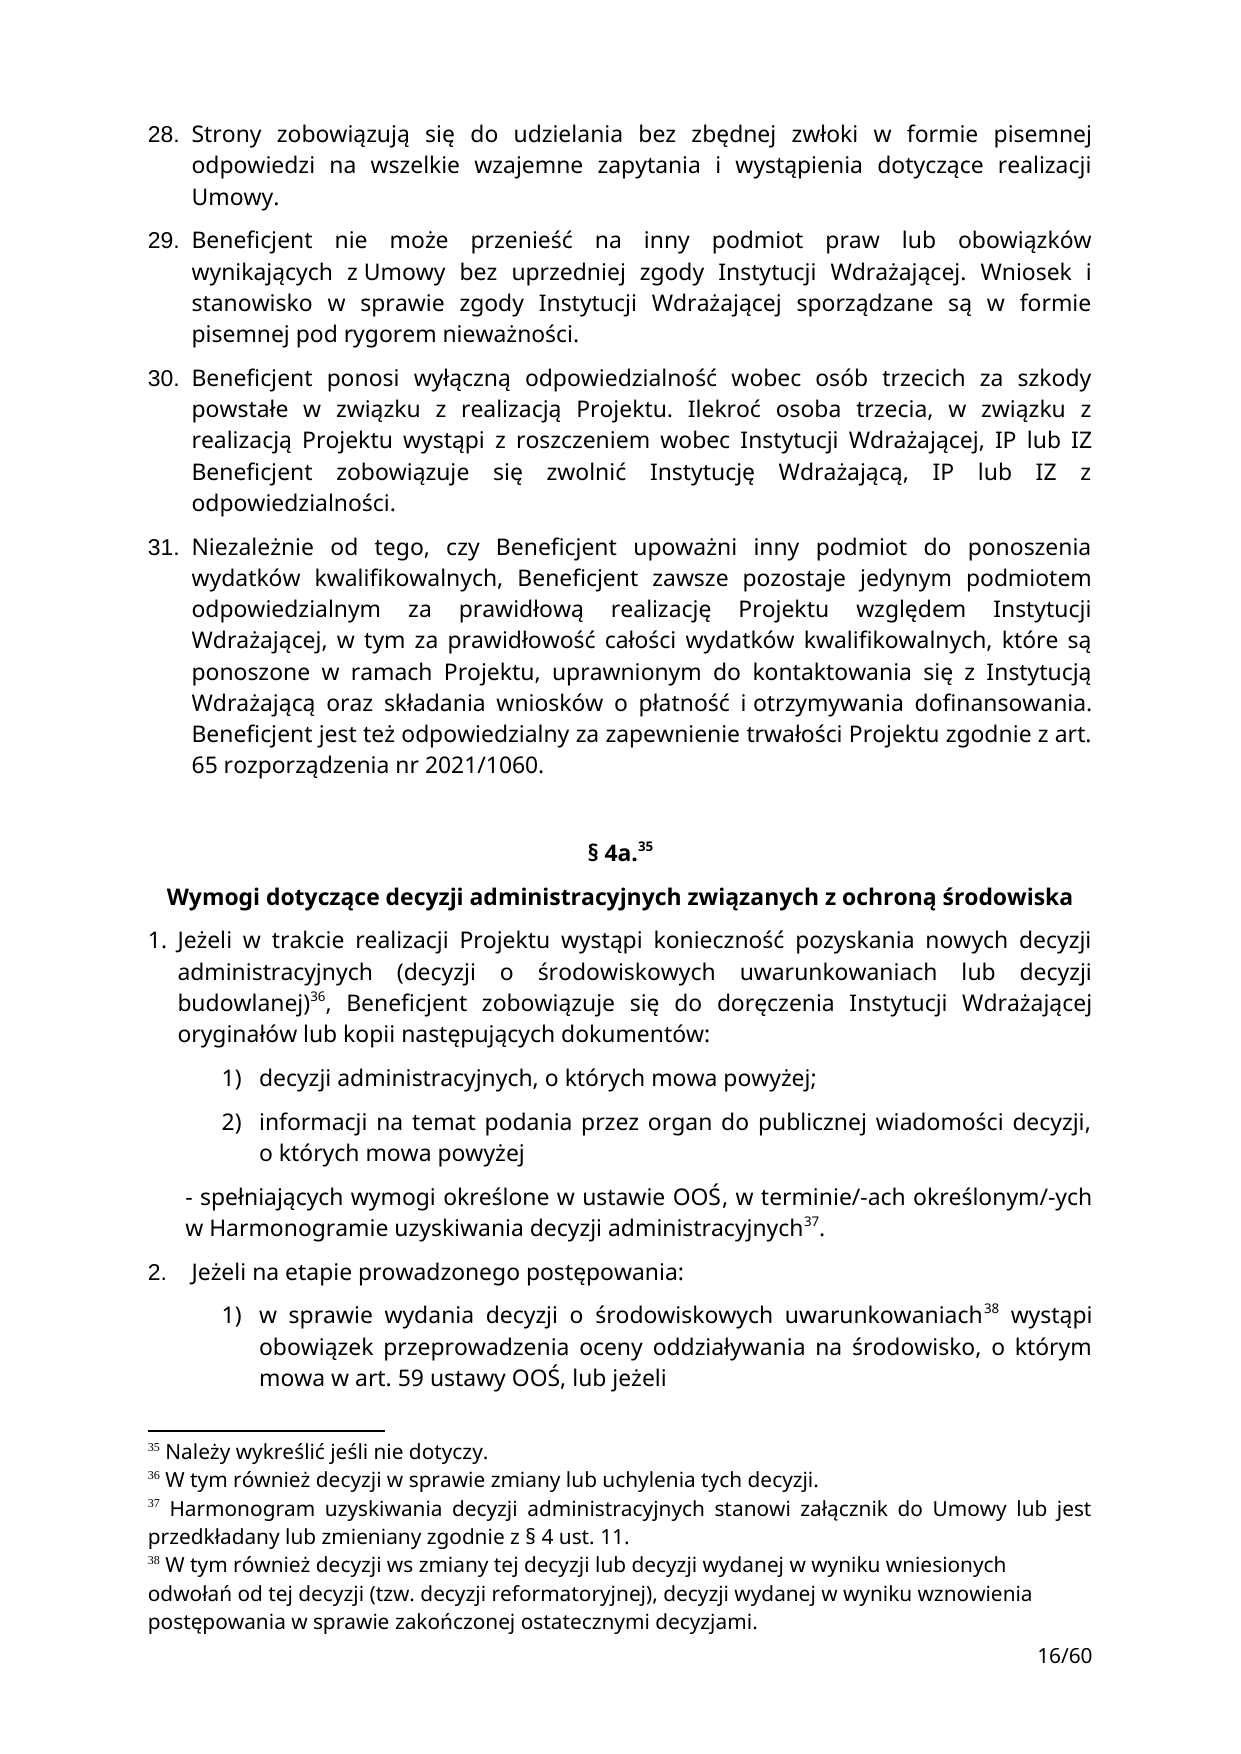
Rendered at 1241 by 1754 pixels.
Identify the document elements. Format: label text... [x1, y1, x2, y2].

list Jeżeli w trakcie realizacji Projektu wystąpi konieczność pozyskania nowych decyzji administracyjnych (decyzji o środowiskowych uwarunkowaniach lub decyzji budowlanej), Beneficjent zobowiązuje się do doręczenia Instytucji Wdrażającej oryginałów lub kopii następujących dokumentów: [148, 924, 1092, 1049]
text - spełniających wymogi określone w ustawie OOŚ, w terminie/-ach określonym/-ych w Harmonogramie uzyskiwania decyzji administracyjnych. [185, 1181, 1092, 1243]
list Strony zobowiązują się do udzielania bez zbędnej zwłoki w formie pisemnej odpowiedzi na wszelkie wzajemne zapytania i wystąpienia dotyczące realizacji Umowy. [148, 118, 1092, 212]
list Beneficjent nie może przenieść na inny podmiot praw lub obowiązków wynikających z Umowy bez uprzedniej zgody Instytucji Wdrażającej. Wniosek i stanowisko w sprawie zgody Instytucji Wdrażającej sporządzane są w formie pisemnej pod rygorem nieważności. [148, 224, 1092, 349]
list informacji na temat podania przez organ do publicznej wiadomości decyzji, o których mowa powyżej [221, 1106, 1092, 1168]
text Wymogi dotyczące decyzji administracyjnych związanych z ochroną środowiska [148, 881, 1092, 912]
list Niezależnie od tego, czy Beneficjent upoważni inny podmiot do ponoszenia wydatków kwalifikowalnych, Beneficjent zawsze pozostaje jedynym podmiotem odpowiedzialnym za prawidłową realizację Projektu względem Instytucji Wdrażającej, w tym za prawidłowość całości wydatków kwalifikowalnych, które są ponoszone w ramach Projektu, uprawnionym do kontaktowania się z Instytucją Wdrażającą oraz składania wniosków o płatność i otrzymywania dofinansowania. Beneficjent jest też odpowiedzialny za zapewnienie trwałości Projektu zgodnie z art. 65 rozporządzenia nr 2021/1060. [148, 531, 1092, 781]
list Beneficjent ponosi wyłączną odpowiedzialność wobec osób trzecich za szkody powstałe w związku z realizacją Projektu. Ilekroć osoba trzecia, w związku z realizacją Projektu wystąpi z roszczeniem wobec Instytucji Wdrażającej, IP lub IZ Beneficjent zobowiązuje się zwolnić Instytucję Wdrażającą, IP lub IZ z odpowiedzialności. [148, 362, 1092, 518]
list w sprawie wydania decyzji o środowiskowych uwarunkowaniach wystąpi obowiązek przeprowadzenia oceny oddziaływania na środowisko, o którym mowa w art. 59 ustawy OOŚ, lub jeżeli [221, 1299, 1092, 1393]
list decyzji administracyjnych, o których mowa powyżej; [221, 1062, 1092, 1093]
text § 4a. [148, 837, 1092, 868]
list Jeżeli na etapie prowadzonego postępowania: [148, 1256, 1092, 1287]
